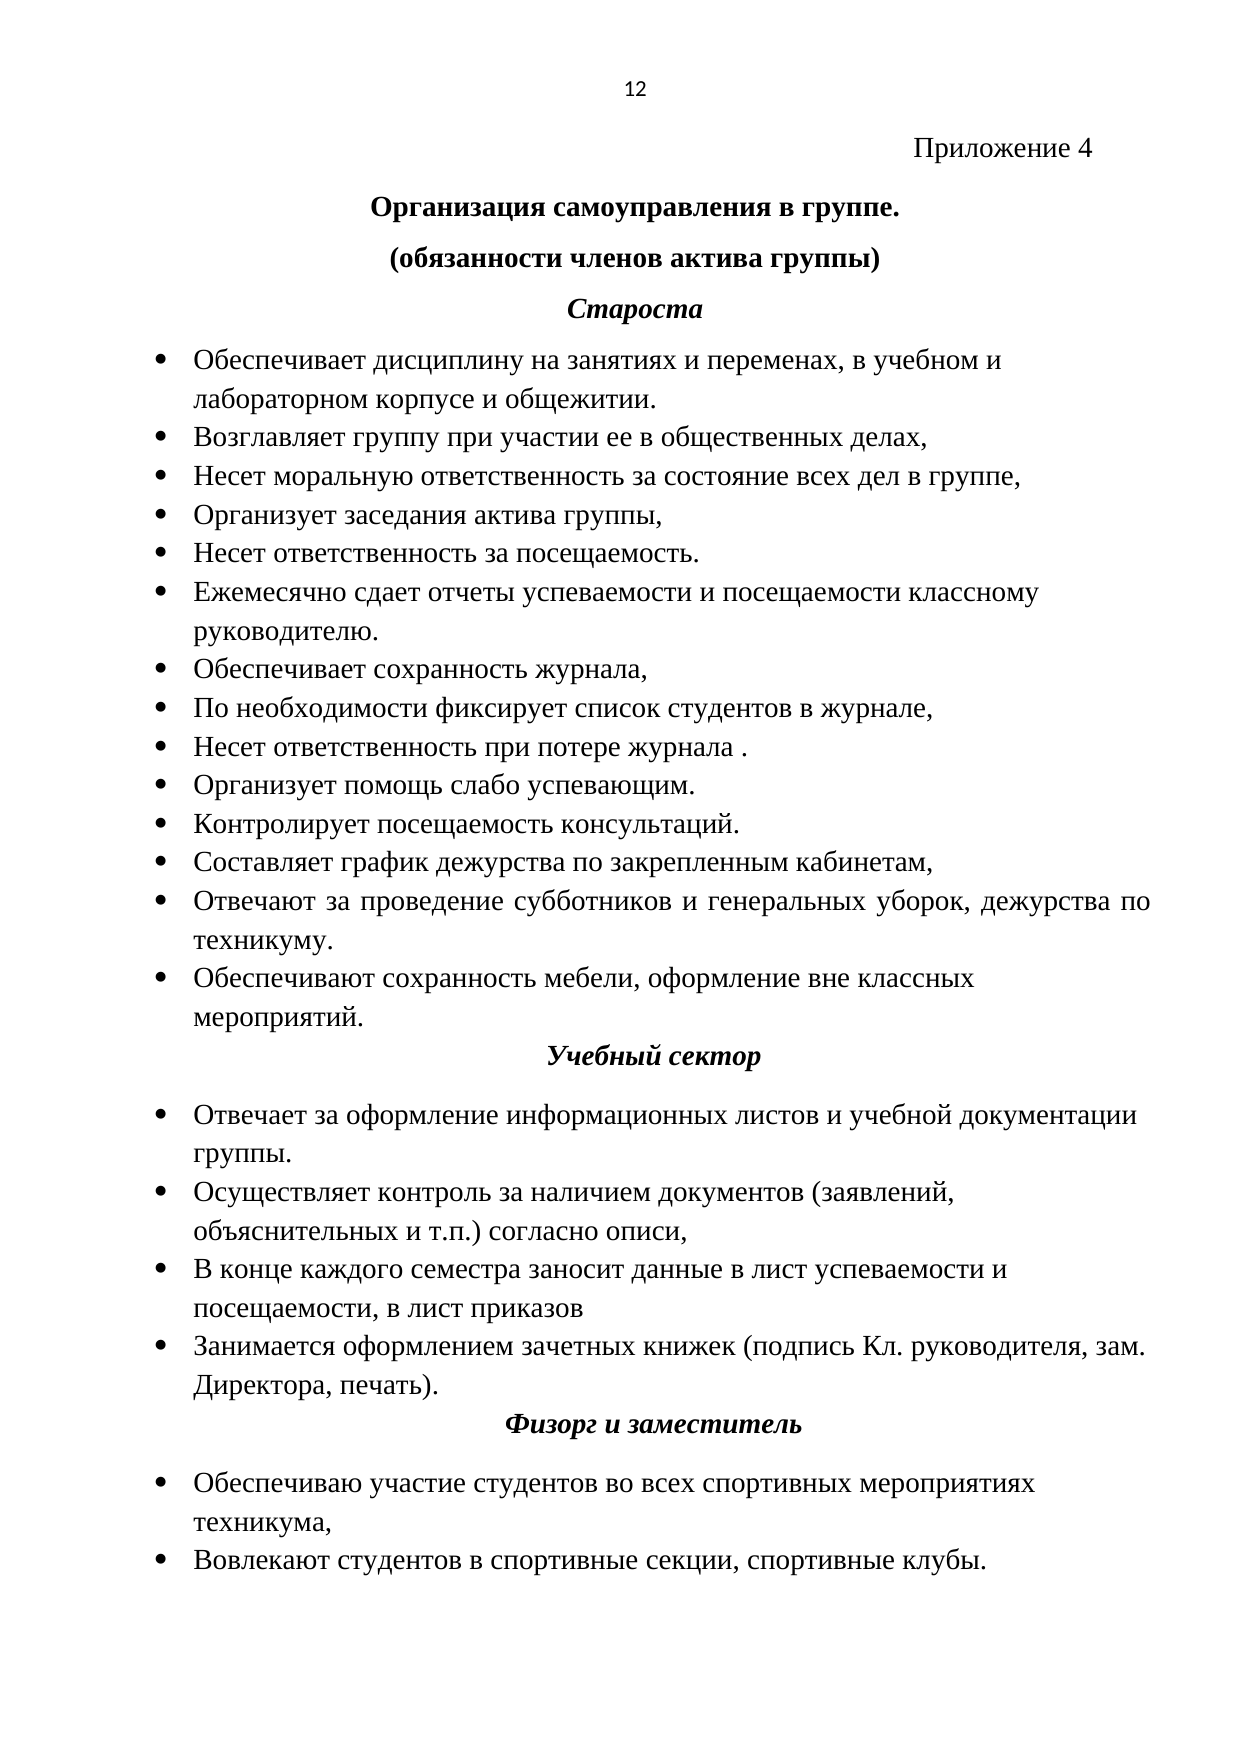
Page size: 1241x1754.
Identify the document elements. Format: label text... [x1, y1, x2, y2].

list Отвечает за оформление информационных листов и учебной документации группы. [156, 1097, 1152, 1169]
text Приложение 4 [236, 130, 1092, 163]
list Контролирует посещаемость консультаций. [156, 806, 1152, 839]
list Организует помощь слабо успевающим. [156, 767, 1152, 801]
list В конце каждого семестра заносит данные в лист успеваемости и посещаемости, в лист приказов [156, 1251, 1152, 1323]
text (обязанности членов актива группы) [118, 240, 1152, 274]
list Несет моральную ответственность за состояние всех дел в группе, [156, 458, 1152, 492]
list Обеспечивает сохранность журнала, [156, 651, 1152, 685]
list Обеспечиваю участие студентов во всех спортивных мероприятиях техникума, [156, 1465, 1152, 1537]
text Староста [118, 291, 1152, 325]
list Организует заседания актива группы, [156, 497, 1152, 531]
text Физорг и заместитель [156, 1406, 1152, 1439]
list Составляет график дежурства по закрепленным кабинетам, [156, 844, 1152, 878]
list Осуществляет контроль за наличием документов (заявлений, объяснительных и т.п.) согласно описи, [156, 1174, 1152, 1246]
text Организация самоуправления в группе. [118, 189, 1152, 223]
list Обеспечивают сохранность мебели, оформление вне классных мероприятий. [156, 960, 1152, 1033]
list Обеспечивает дисциплину на занятиях и переменах, в учебном и лабораторном корпусе и общежитии. [156, 342, 1152, 414]
list Возглавляет группу при участии ее в общественных делах, [156, 419, 1152, 453]
text Учебный сектор [156, 1038, 1152, 1071]
list Вовлекают студентов в спортивные секции, спортивные клубы. [156, 1542, 1152, 1576]
list Отвечают за проведение субботников и генеральных уборок, дежурства по техникуму. [156, 883, 1152, 955]
list Несет ответственность при потере журнала . [156, 729, 1152, 762]
list Ежемесячно сдает отчеты успеваемости и посещаемости классному руководителю. [156, 574, 1152, 646]
list Несет ответственность за посещаемость. [156, 536, 1152, 569]
list Занимается оформлением зачетных книжек (подпись Кл. руководителя, зам. Директора, печать). [156, 1328, 1152, 1401]
list По необходимости фиксирует список студентов в журнале, [156, 690, 1152, 724]
